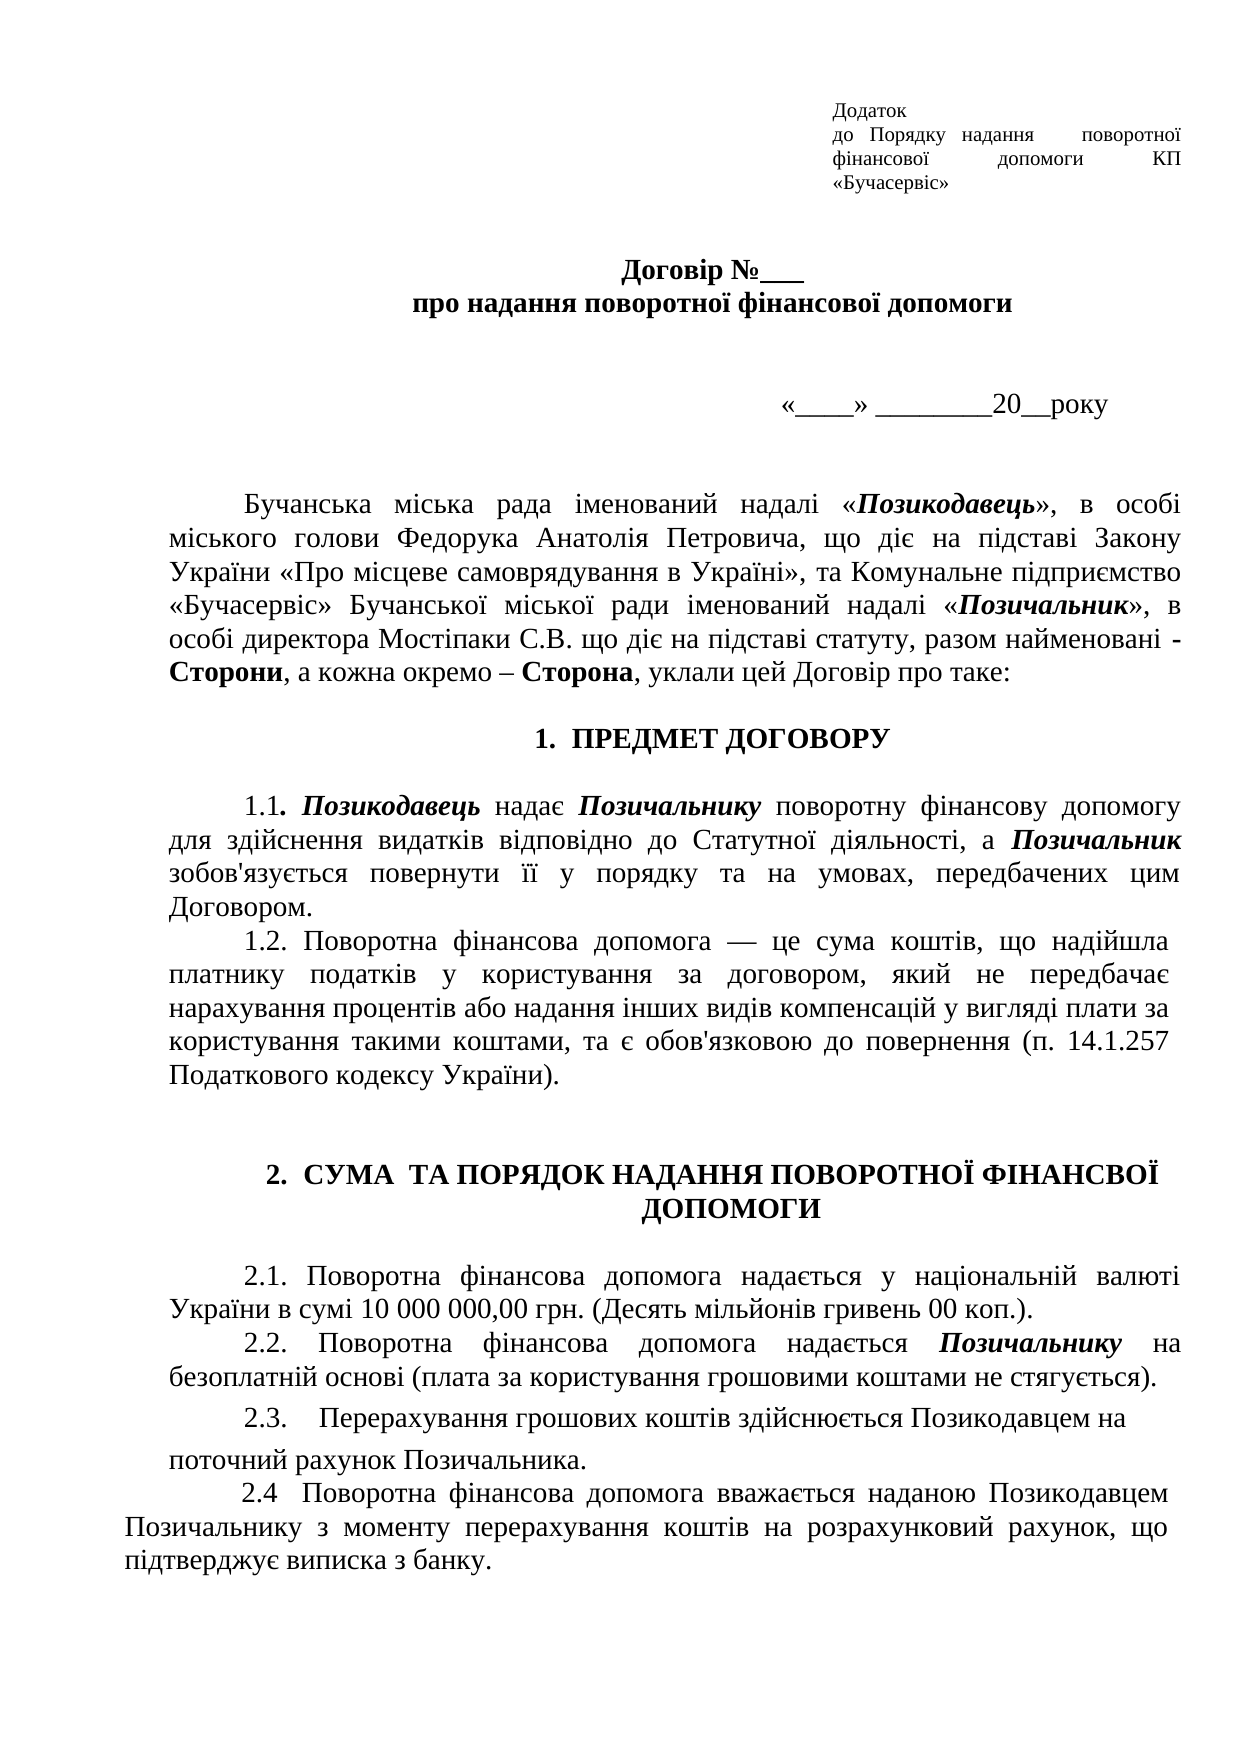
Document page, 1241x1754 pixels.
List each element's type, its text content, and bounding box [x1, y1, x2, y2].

text 2.4 Поворотна фінансова допомога вважається наданою Позикодавцем Позичальнику з моменту перерахування коштів на розрахунковий рахунок, що підтверджує виписка з банку. [124, 1475, 1169, 1576]
text «____» ________20__року [169, 386, 1181, 419]
text 1.2. Поворотна фінансова допомога — це сума коштів, що надійшла платнику податків у користування за договором, який не передбачає нарахування процентів або надання інших видів компенсацій у вигляді плати за користування такими коштами, та є обов'язковою до повернення (п. 14.1.257 Податкового кодексу України). [169, 923, 1170, 1090]
list Перерахування грошових коштів здійснюється Позикодавцем на [244, 1400, 1169, 1434]
text 2.2. Поворотна фінансова допомога надається Позичальнику на безоплатній основі (плата за користування грошовими коштами не стягується). [169, 1325, 1181, 1392]
text про надання поворотної фінансової допомоги [169, 285, 1181, 319]
text Додаток до Порядку надання поворотної фінансової допомоги КП «Бучасервіс» [832, 98, 1181, 194]
list ПРЕДМЕТ ДОГОВОРУ [244, 721, 1181, 755]
text поточний рахунок Позичальника. [169, 1442, 1169, 1475]
list СУМА ТА ПОРЯДОК НАДАННЯ ПОВОРОТНОЇ ФІНАНСВОЇ ДОПОМОГИ [244, 1157, 1181, 1224]
text Бучанська міська рада іменований надалі «Позикодавець», в особі міського голови Федорука Анатолія Петровича, що діє на підставі Закону України «Про місцеве самоврядування в Україні», та Комунальне підприємство «Бучасервіс» Бучанської міської ради іменований надалі «Позичальник», в особі директора Мостіпаки С.В. що діє на підставі статуту, разом найменовані - Сторони, а кожна окремо – Сторона, уклали цей Договір про таке: [169, 487, 1181, 688]
text 1.1. Позикодавець надає Позичальнику поворотну фінансову допомогу для здійснення видатків відповідно до Статутної діяльності, а Позичальник зобов'язується повернути її у порядку та на умовах, передбачених цим Договором. [169, 788, 1181, 923]
text 2.1. Поворотна фінансова допомога надається у національній валюті України в сумі 10 000 000,00 грн. (Десять мільйонів гривень 00 коп.). [169, 1258, 1181, 1325]
text Договір №___ [169, 252, 1181, 285]
